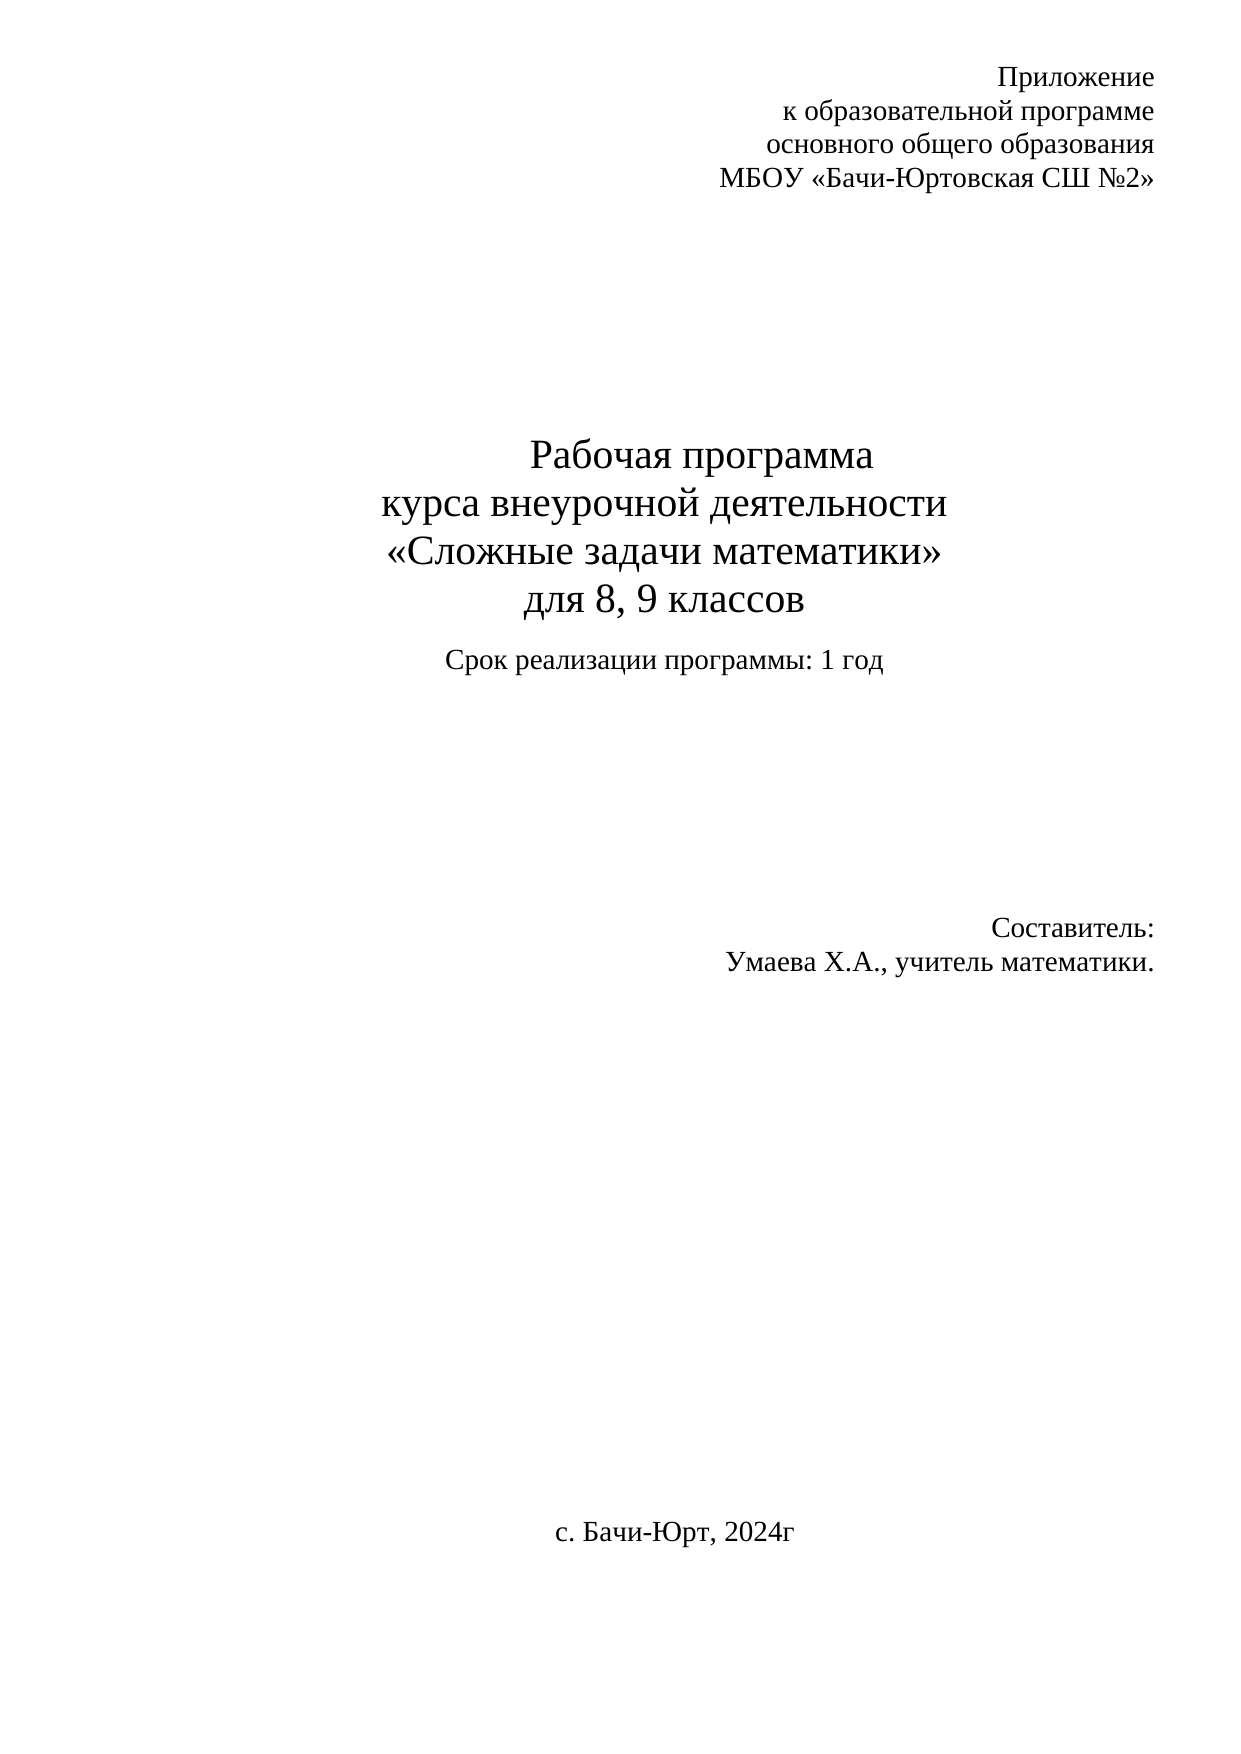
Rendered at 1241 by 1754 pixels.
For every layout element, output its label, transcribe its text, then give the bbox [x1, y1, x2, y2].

text к образовательной программе [705, 93, 1154, 126]
text Умаева Х.А., учитель математики. [174, 944, 1154, 977]
text с. Бачи-Юрт, 2024г [174, 1514, 1154, 1548]
text основного общего образования [705, 126, 1154, 160]
text Рабочая программа курса внеурочной деятельности «Сложные задачи математики» для 8, 9 классов [174, 430, 1154, 622]
text Приложение [755, 59, 1154, 93]
text Составитель: [174, 910, 1154, 944]
text Срок реализации программы: 1 год [174, 642, 1154, 676]
text МБОУ «Бачи-Юртовская СШ №2» [705, 160, 1154, 193]
